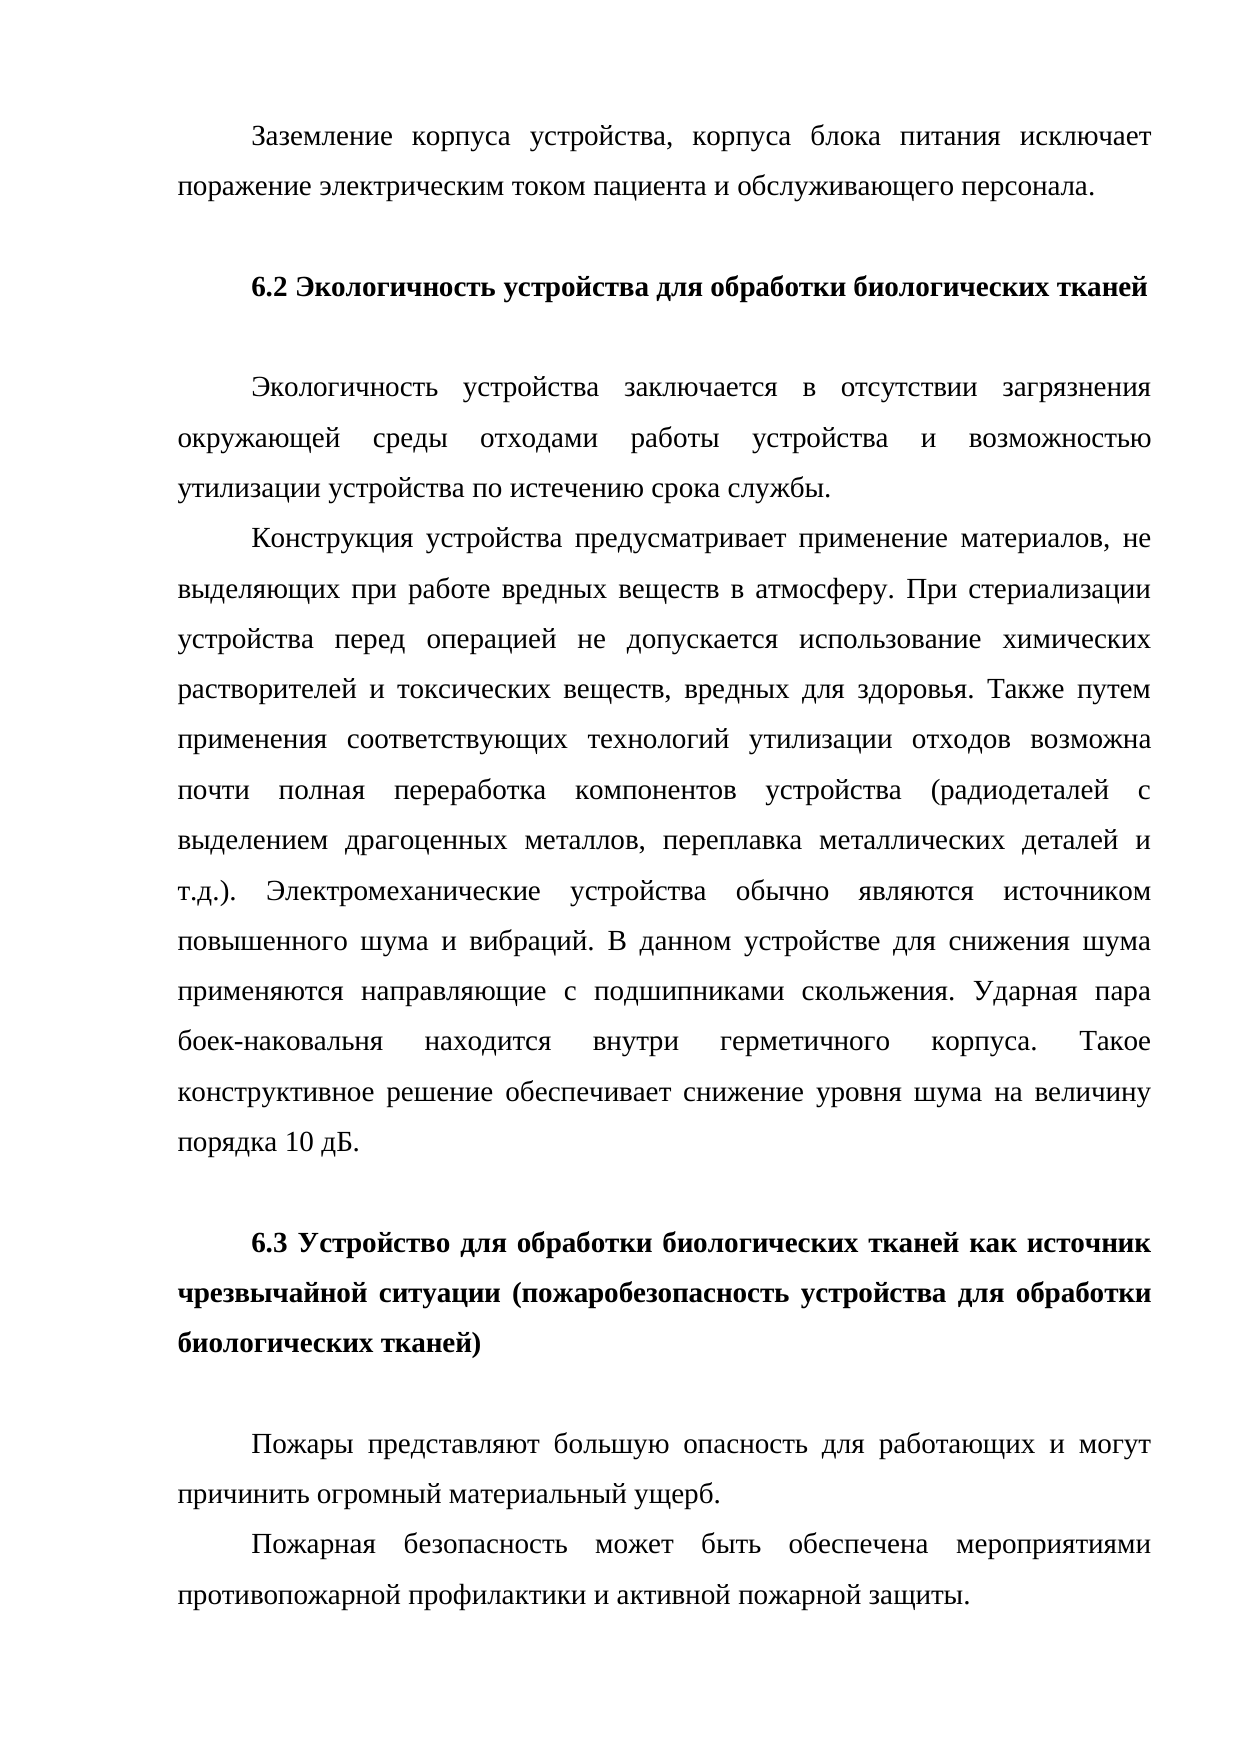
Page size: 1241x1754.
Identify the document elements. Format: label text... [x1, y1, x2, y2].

text 6.3 Устройство для обработки биологических тканей как источник чрезвычайной ситуации (пожаробезопасность устройства для обработки биологических тканей) [177, 1225, 1152, 1359]
text Заземление корпуса устройства, корпуса блока питания исключает поражение электрическим током пациента и обслуживающего персонала. [177, 118, 1152, 202]
text 6.2 Экологичность устройства для обработки биологических тканей [177, 269, 1152, 303]
text Экологичность устройства заключается в отсутствии загрязнения окружающей среды отходами работы устройства и возможностью утилизации устройства по истечению срока службы. [177, 370, 1152, 504]
text Пожарная безопасность может быть обеспечена мероприятиями противопожарной профилактики и активной пожарной защиты. [177, 1527, 1152, 1611]
text Конструкция устройства предусматривает применение материалов, не выделяющих при работе вредных веществ в атмосферу. При стериализации устройства перед операцией не допускается использование химических растворителей и токсических веществ, вредных для здоровья. Также путем применения соответствующих технологий утилизации отходов возможна почти полная переработка компонентов устройства (радиодеталей с выделением драгоценных металлов, переплавка металлических деталей и т.д.). Электромеханические устройства обычно являются источником повышенного шума и вибраций. В данном устройстве для снижения шума применяются направляющие с подшипниками скольжения. Ударная пара боек-наковальня находится внутри герметичного корпуса. Такое конструктивное решение обеспечивает снижение уровня шума на величину порядка 10 дБ. [177, 521, 1152, 1158]
text Пожары представляют большую опасность для работающих и могут причинить огромный материальный ущерб. [177, 1426, 1152, 1510]
